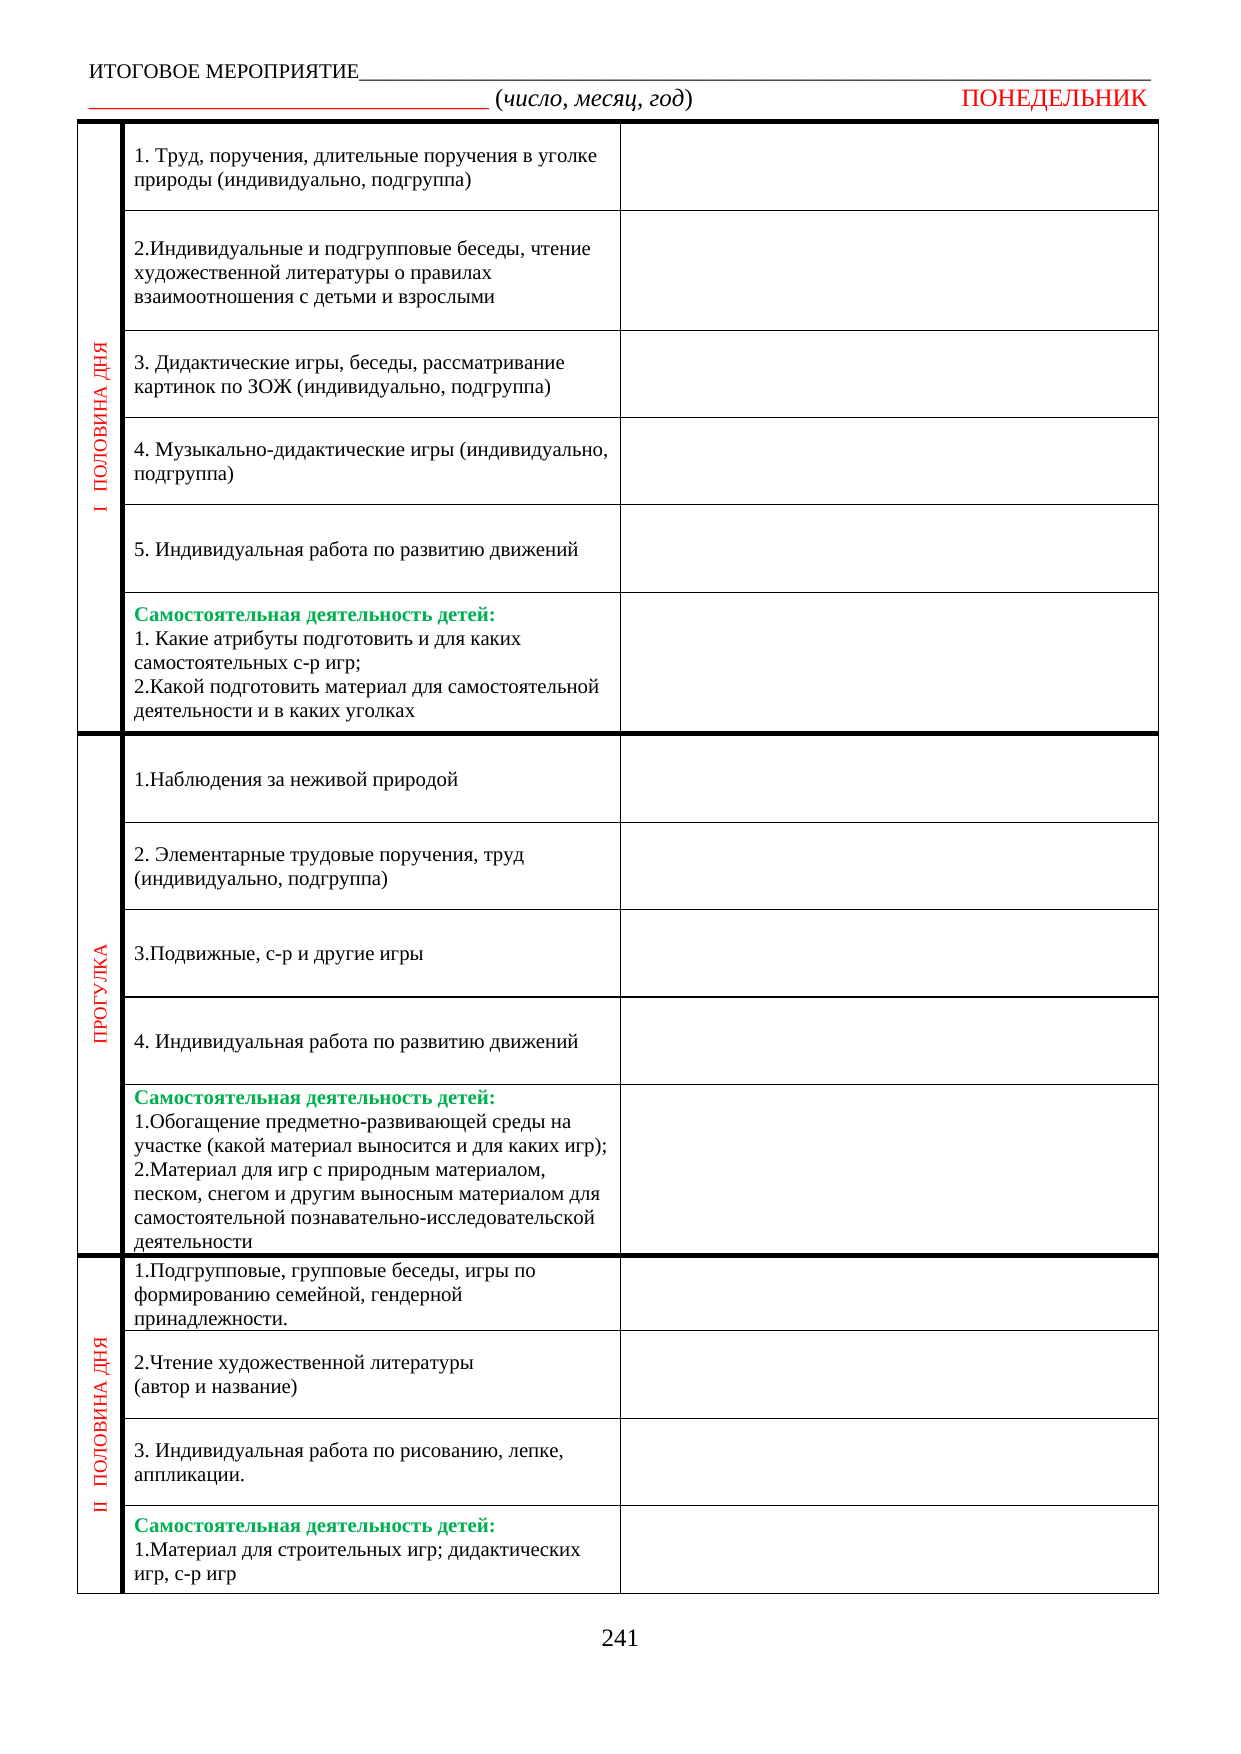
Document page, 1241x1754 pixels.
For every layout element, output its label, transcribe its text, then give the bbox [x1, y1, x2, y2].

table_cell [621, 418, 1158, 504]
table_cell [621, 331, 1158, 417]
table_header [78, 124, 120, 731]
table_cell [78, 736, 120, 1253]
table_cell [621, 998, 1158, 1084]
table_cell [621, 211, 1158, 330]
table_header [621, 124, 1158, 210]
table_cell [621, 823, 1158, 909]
text ИТОГОВОЕ МЕРОПРИЯТИЕ____________________________________________________________________________ [89, 59, 1152, 83]
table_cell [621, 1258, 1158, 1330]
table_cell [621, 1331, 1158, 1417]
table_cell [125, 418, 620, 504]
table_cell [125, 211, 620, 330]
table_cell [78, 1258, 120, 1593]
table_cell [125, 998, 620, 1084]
text ________________________________ (число, месяц, год) ПОНЕДЕЛЬНИК [89, 83, 1152, 112]
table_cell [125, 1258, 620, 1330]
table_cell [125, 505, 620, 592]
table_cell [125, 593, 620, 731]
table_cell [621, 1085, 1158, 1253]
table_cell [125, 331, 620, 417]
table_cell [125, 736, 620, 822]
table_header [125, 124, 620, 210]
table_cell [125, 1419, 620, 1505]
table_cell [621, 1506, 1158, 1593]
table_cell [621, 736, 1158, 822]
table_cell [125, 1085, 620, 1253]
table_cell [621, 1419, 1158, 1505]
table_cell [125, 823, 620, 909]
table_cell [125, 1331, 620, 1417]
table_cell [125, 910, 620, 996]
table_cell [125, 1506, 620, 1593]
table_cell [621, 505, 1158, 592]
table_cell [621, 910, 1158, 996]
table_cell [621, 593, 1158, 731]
